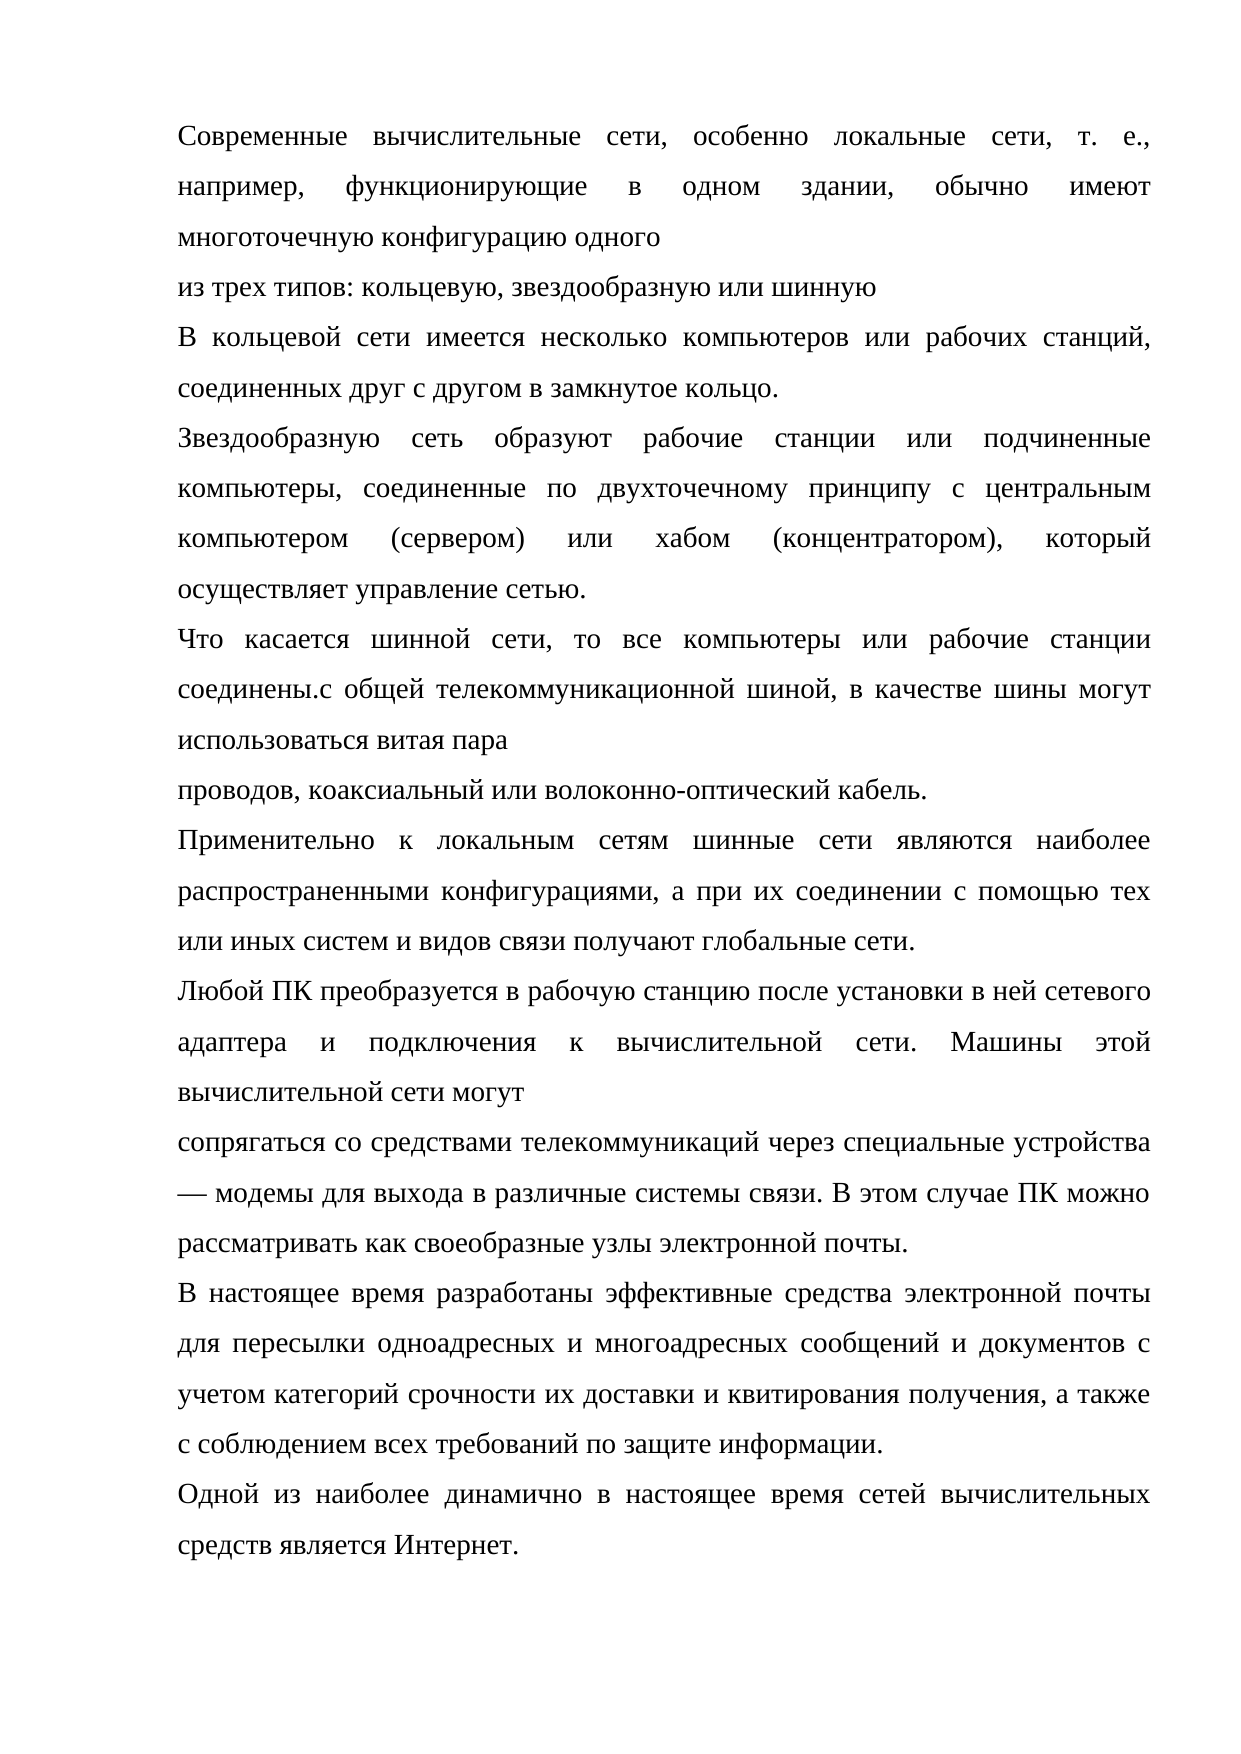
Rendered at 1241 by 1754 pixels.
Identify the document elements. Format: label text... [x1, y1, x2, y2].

text В настоящее время разработаны эффективные средства электронной почты для пересылки одноадресных и многоадресных сообщений и документов с учетом категорий срочности их доставки и квитирования получения, а также с соблюдением всех требований по защите информации. [177, 1275, 1152, 1460]
text Любой ПК преобразуется в рабочую станцию после установки в ней сетевого адаптера и подключения к вычислительной сети. Машины этой вычислительной сети могут [177, 973, 1152, 1108]
text Применительно к локальным сетям шинные сети являются наиболее распространенными конфигурациями, а при их соединении с помощью тех или иных систем и видов связи получают глобальные сети. [177, 822, 1152, 957]
text Что касается шинной сети, то все компьютеры или рабочие станции соединены.с общей телекоммуникационной шиной, в качестве шины могут использоваться витая пара [177, 621, 1152, 755]
text из трех типов: кольцевую, звездообразную или шинную [177, 269, 1152, 303]
text сопрягаться со средствами телекоммуникаций через специальные устройства — модемы для выхода в различные системы связи. В этом случае ПК можно рассматривать как своеобразные узлы электронной почты. [177, 1124, 1152, 1258]
text Современные вычислительные сети, особенно локальные сети, т. е., например, функционирующие в одном здании, обычно имеют многоточечную конфигурацию одного [177, 118, 1152, 252]
text В кольцевой сети имеется несколько компьютеров или рабочих станций, соединенных друг с другом в замкнутое кольцо. [177, 319, 1152, 403]
text Звездообразную сеть образуют рабочие станции или подчиненные компьютеры, соединенные по двухточечному принципу с центральным компьютером (сервером) или хабом (концентратором), который осуществляет управление сетью. [177, 420, 1152, 604]
text Одной из наиболее динамично в настоящее время сетей вычислительных средств является Интернет. [177, 1477, 1152, 1560]
text проводов, коаксиальный или волоконно-оптический кабель. [177, 772, 1152, 806]
